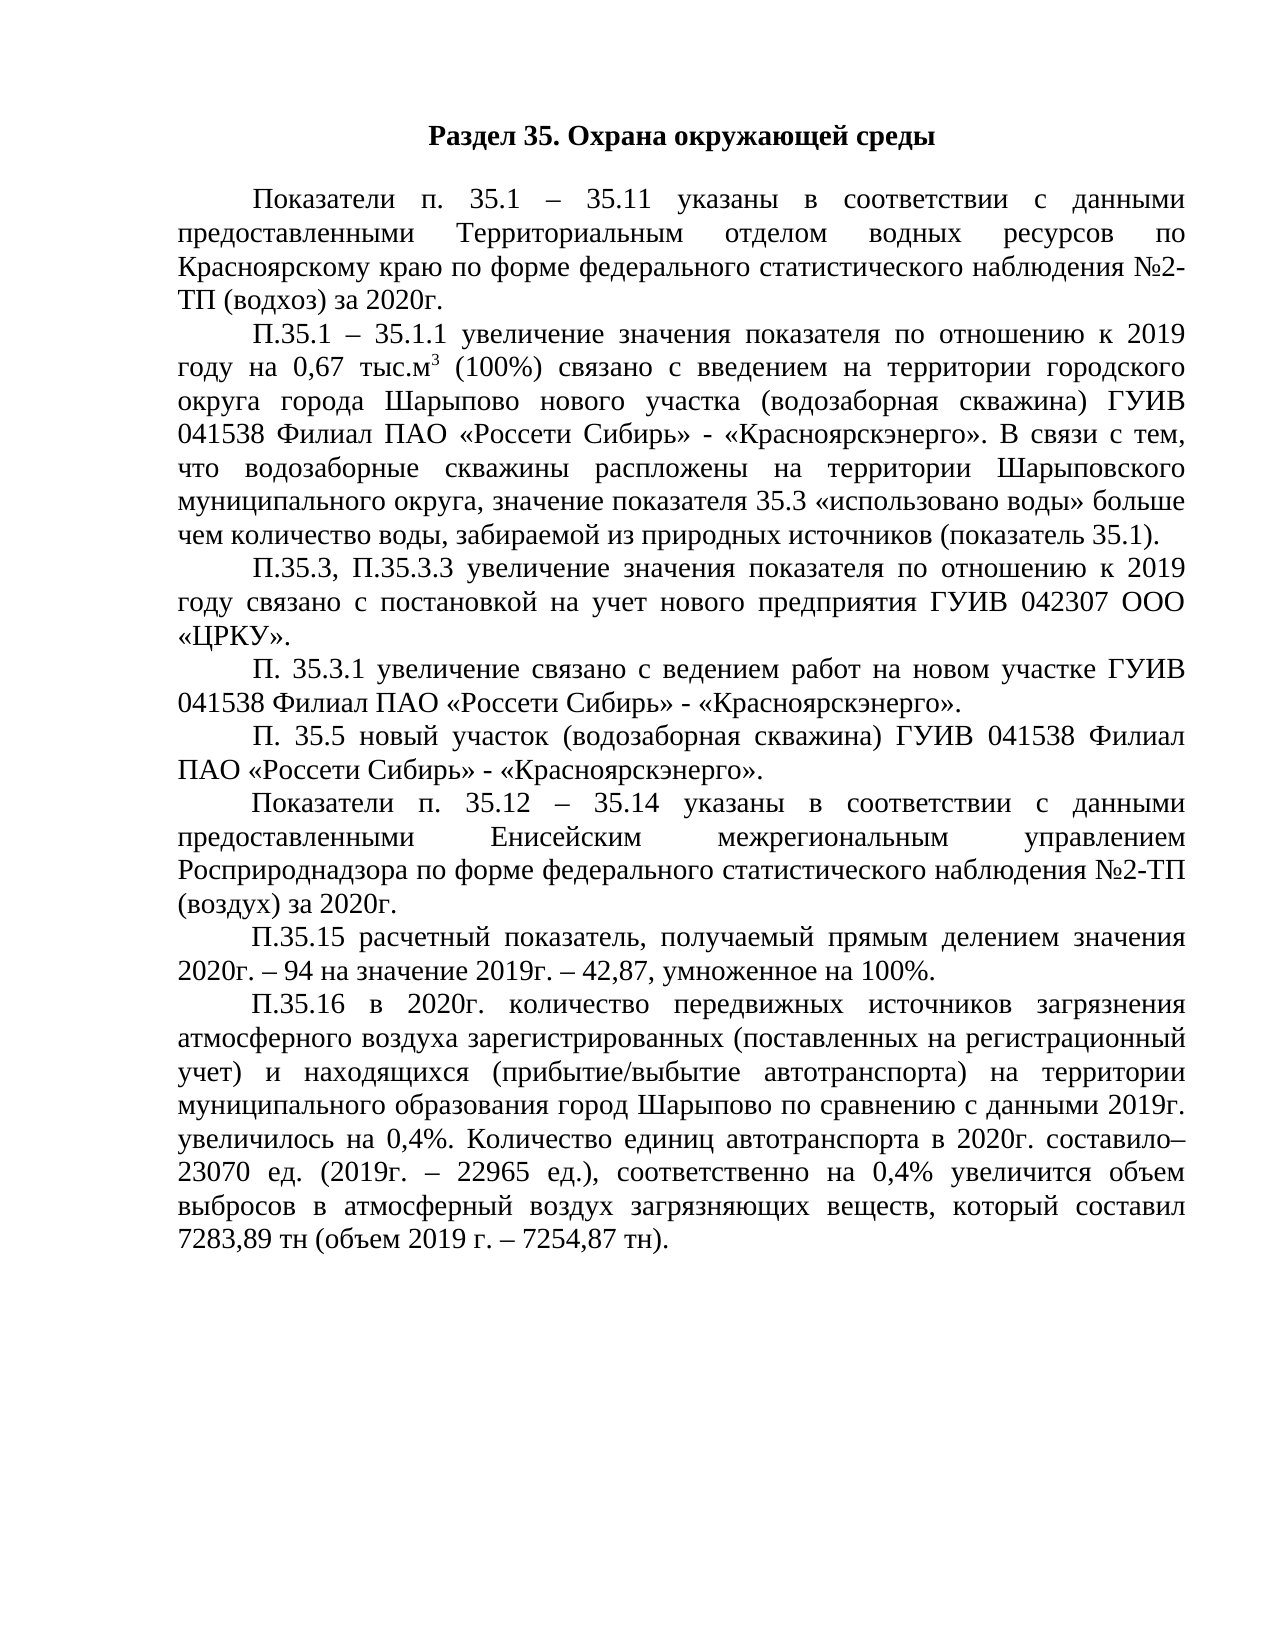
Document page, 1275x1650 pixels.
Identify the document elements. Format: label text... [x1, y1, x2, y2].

text П. 35.3.1 увеличение связано с ведением работ на новом участке ГУИВ 041538 Филиал ПАО «Россети Сибирь» - «Красноярскэнерго». [177, 651, 1186, 718]
text П.35.3, П.35.3.3 увеличение значения показателя по отношению к 2019 году связано с постановкой на учет нового предприятия ГУИВ 042307 ООО «ЦРКУ». [177, 551, 1186, 651]
text П.35.15 расчетный показатель, получаемый прямым делением значения 2020г. – 94 на значение 2019г. – 42,87, умноженное на 100%. [177, 919, 1186, 987]
text Показатели п. 35.1 – 35.11 указаны в соответствии с данными предоставленными Территориальным отделом водных ресурсов по Красноярскому краю по форме федерального статистического наблюдения №2-ТП (водхоз) за 2020г. [177, 182, 1186, 316]
text П.35.1 – 35.1.1 увеличение значения показателя по отношению к 2019 году на 0,67 тыс.м3 (100%) связано с введением на территории городского округа города Шарыпово нового участка (водозаборная скважина) ГУИВ 041538 Филиал ПАО «Россети Сибирь» - «Красноярскэнерго». В связи с тем, что водозаборные скважины распложены на территории Шарыповского муниципального округа, значение показателя 35.3 «использовано воды» больше чем количество воды, забираемой из природных источников (показатель 35.1). [177, 316, 1186, 551]
text П.35.16 в 2020г. количество передвижных источников загрязнения атмосферного воздуха зарегистрированных (поставленных на регистрационный учет) и находящихся (прибытие/выбытие автотранспорта) на территории муниципального образования город Шарыпово по сравнению с данными 2019г. увеличилось на 0,4%. Количество единиц автотранспорта в 2020г. составило– 23070 ед. (2019г. – 22965 ед.), соответственно на 0,4% увеличится объем выбросов в атмосферный воздух загрязняющих веществ, который составил 7283,89 тн (объем 2019 г. – 7254,87 тн). [177, 987, 1186, 1255]
text Показатели п. 35.12 – 35.14 указаны в соответствии с данными предоставленными Енисейским межрегиональным управлением Росприроднадзора по форме федерального статистического наблюдения №2-ТП (воздух) за 2020г. [177, 785, 1186, 919]
text П. 35.5 новый участок (водозаборная скважина) ГУИВ 041538 Филиал ПАО «Россети Сибирь» - «Красноярскэнерго». [177, 718, 1186, 785]
text Раздел 35. Охрана окружающей среды [177, 118, 1186, 152]
